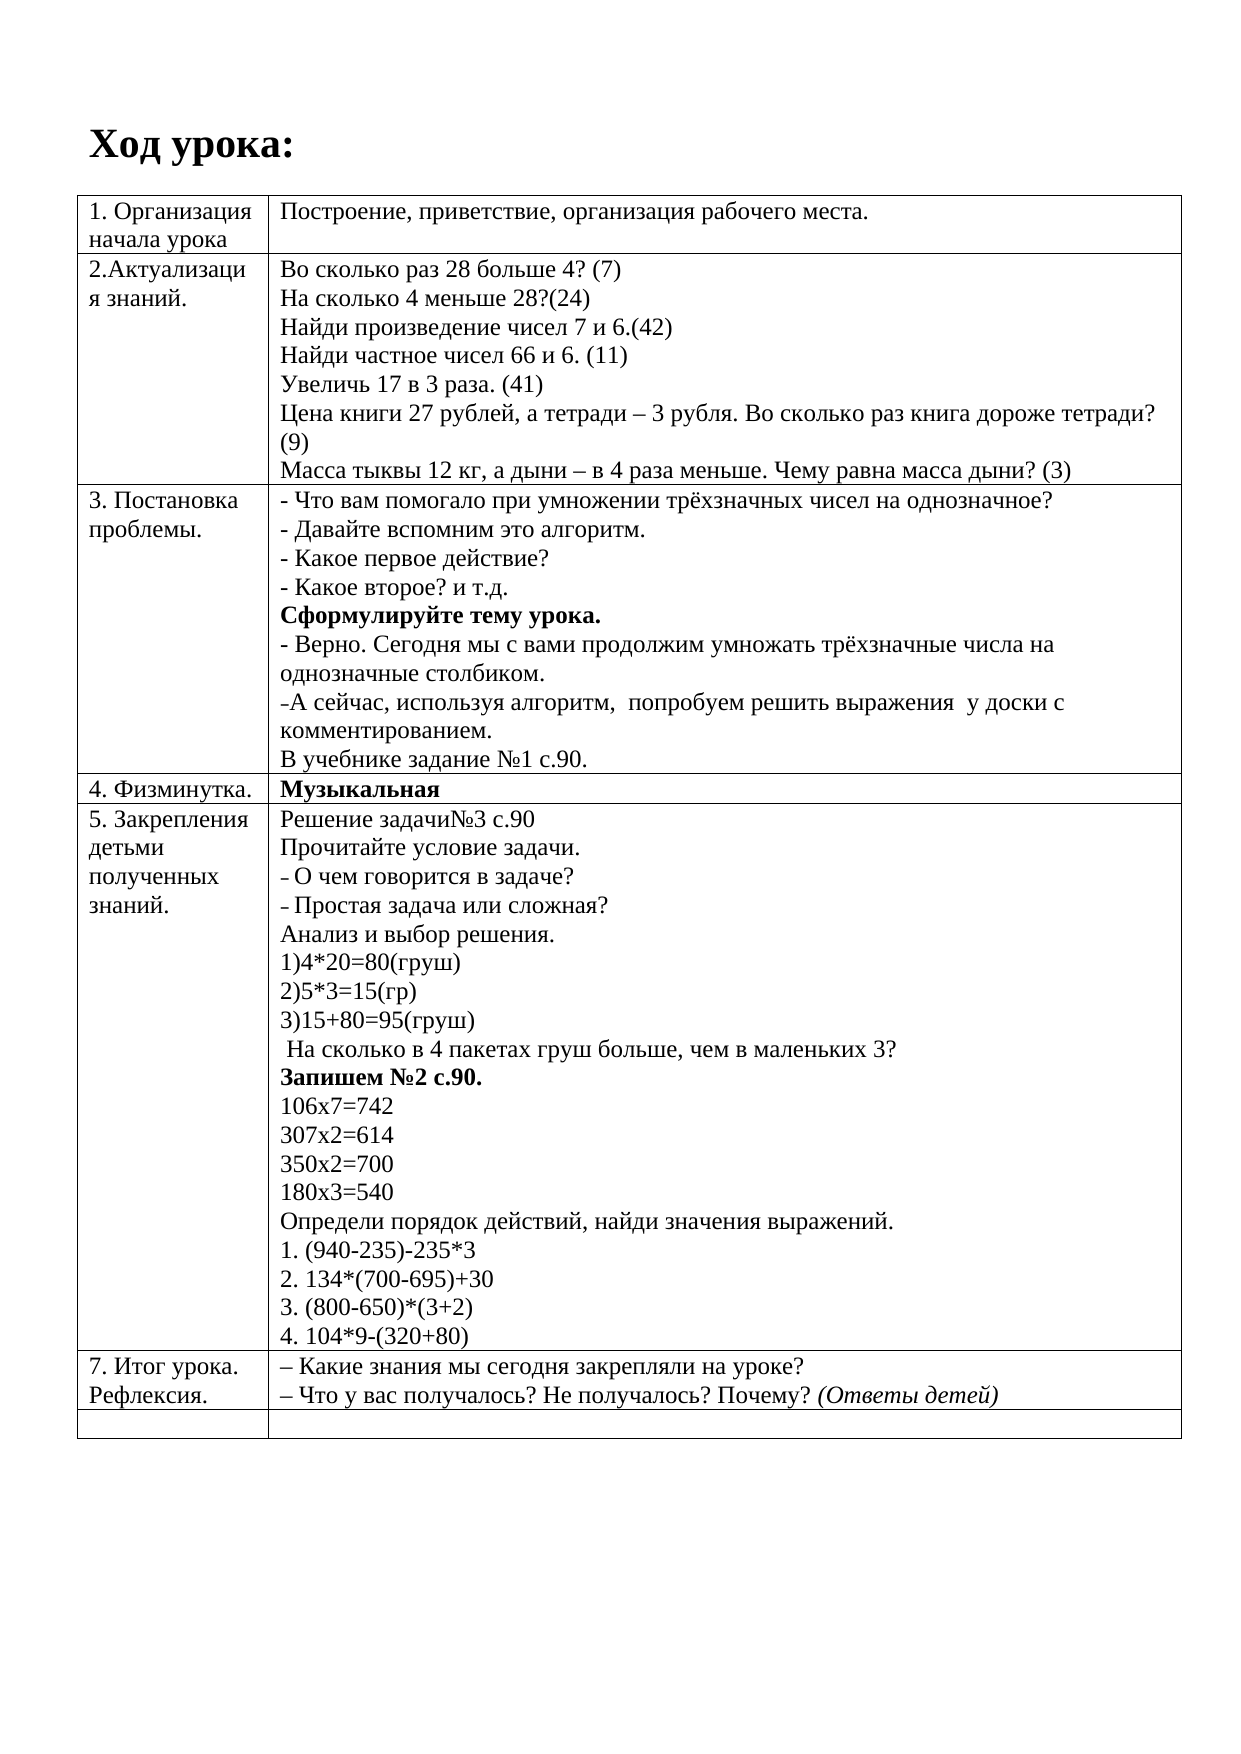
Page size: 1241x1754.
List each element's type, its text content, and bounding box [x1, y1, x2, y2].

table_cell [78, 1410, 268, 1438]
table_cell 5. Закрепления детьми полученных знаний. [78, 804, 268, 1350]
table_cell 3. Постановка проблемы. [78, 485, 268, 773]
table_header Построение, приветствие, организация рабочего места. [269, 196, 1181, 253]
table_header 1. Организация начала урока [78, 196, 268, 253]
text Ход урока: [89, 118, 1152, 166]
table_cell [269, 1410, 1181, 1438]
table_cell 4. Физминутка. [78, 774, 268, 803]
table_cell - Что вам помогало при умножении трёхзначных чисел на однозначное? - Давайте вспомним это алгоритм. - Какое первое действие? - Какое второе? и т.д. Сформулируйте тему урока. - Верно. Сегодня мы с вами продолжим умножать трёхзначные числа на однозначные столбиком. –А сейчас, используя алгоритм, попробуем решить выражения у доски с комментированием. В учебнике задание №1 с.90. [269, 485, 1181, 773]
table_cell 2.Актуализация знаний. [78, 254, 268, 484]
table_cell – Какие знания мы сегодня закрепляли на уроке? – Что у вас получалось? Не получалось? Почему? (Ответы детей) [269, 1351, 1181, 1408]
table_cell 7. Итог урока. Рефлексия. [78, 1351, 268, 1408]
table_cell Музыкальная [269, 774, 1181, 803]
table_cell Решение задачи№3 с.90 Прочитайте условие задачи. – О чем говорится в задаче? – Простая задача или сложная? Анализ и выбор решения. 1)4*20=80(груш) 2)5*3=15(гр) 3)15+80=95(груш) На сколько в 4 пакетах груш больше, чем в маленьких 3? Запишем №2 с.90. 106х7=742 307х2=614 350х2=700 180х3=540 Определи порядок действий, найди значения выражений. 1. (940-235)-235*3 2. 134*(700-695)+30 3. (800-650)*(3+2) 4. 104*9-(320+80) [269, 804, 1181, 1350]
table_cell Во сколько раз 28 больше 4? (7) На сколько 4 меньше 28?(24) Найди произведение чисел 7 и 6.(42) Найди частное чисел 66 и 6. (11) Увеличь 17 в 3 раза. (41) Цена книги 27 рублей, а тетради – 3 рубля. Во сколько раз книга дороже тетради?(9) Масса тыквы 12 кг, а дыни – в 4 раза меньше. Чему равна масса дыни? (3) [269, 254, 1181, 484]
